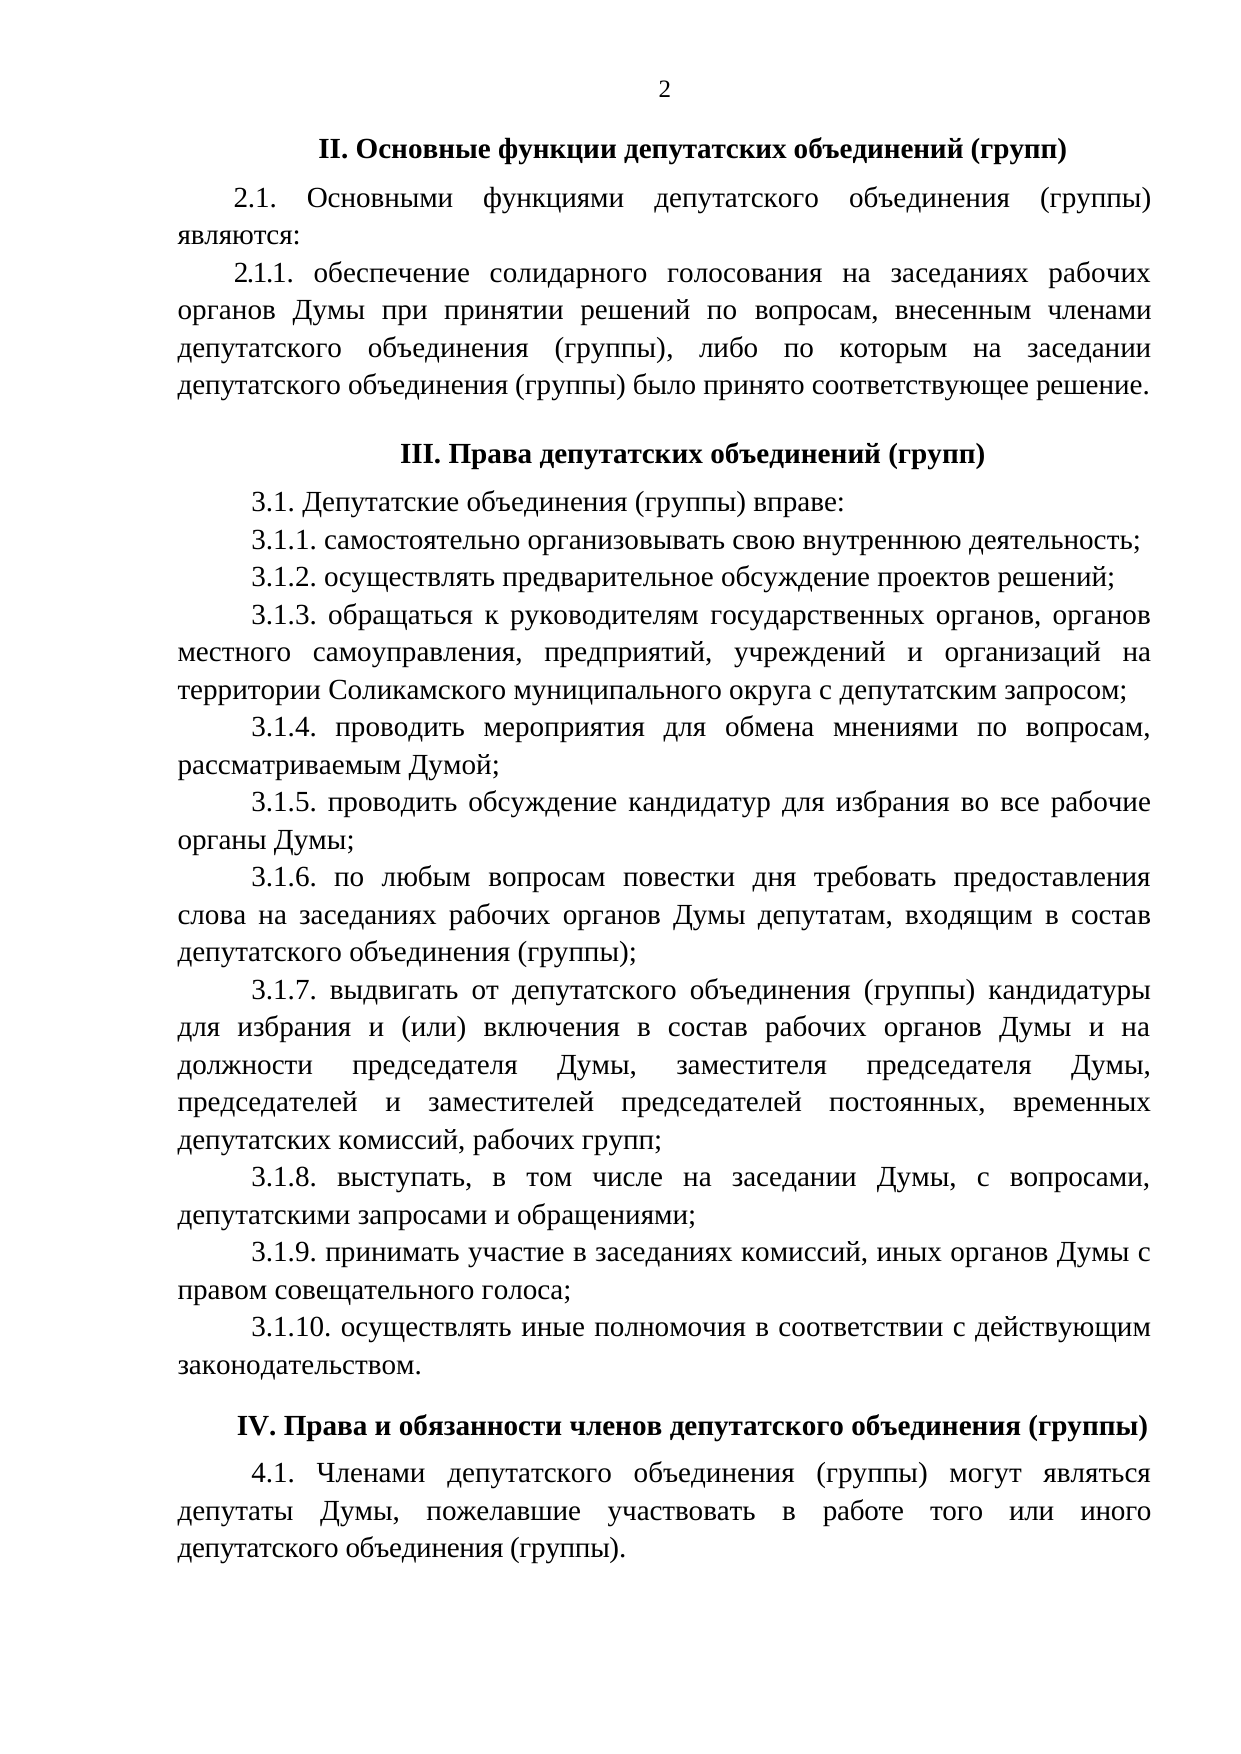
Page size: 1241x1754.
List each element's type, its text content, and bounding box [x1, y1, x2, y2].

text II. Основные функции депутатских объединений (групп) [177, 131, 1152, 165]
text III. Права депутатских объединений (групп) [233, 436, 1152, 469]
text 3.1.10. осуществлять иные полномочия в соответствии с действующим законодательством. [177, 1307, 1152, 1382]
text 3.1.2. осуществлять предварительное обсуждение проектов решений; [177, 557, 1152, 594]
text 3.1.6. по любым вопросам повестки дня требовать предоставления слова на заседаниях рабочих органов Думы депутатам, входящим в состав депутатского объединения (группы); [177, 857, 1152, 969]
text 3.1.8. выступать, в том числе на заседании Думы, с вопросами, депутатскими запросами и обращениями; [177, 1157, 1152, 1232]
text 2.1. Основными функциями депутатского объединения (группы) являются: [177, 177, 1152, 252]
text IV. Права и обязанности членов депутатского объединения (группы) [233, 1415, 1035, 1440]
text 3.1. Депутатские объединения (группы) вправе: [177, 482, 1152, 519]
text 3.1.3. обращаться к руководителям государственных органов, органов местного самоуправления, предприятий, учреждений и организаций на территории Соликамского муниципального округа с депутатским запросом; [177, 594, 1152, 707]
text 3.1.1. самостоятельно организовывать свою внутреннюю деятельность; [177, 519, 1152, 557]
text 3.1.4. проводить мероприятия для обмена мнениями по вопросам, рассматриваемым Думой; [177, 707, 1152, 782]
text 4.1. Членами депутатского объединения (группы) могут являться депутаты Думы, пожелавшие участвовать в работе того или иного депутатского объединения (группы). [177, 1453, 1152, 1565]
text 3.1.9. принимать участие в заседаниях комиссий, иных органов Думы с правом совещательного голоса; [177, 1232, 1152, 1307]
text 3.1.5. проводить обсуждение кандидатур для избрания во все рабочие органы Думы; [177, 782, 1152, 857]
text 2.1.1. обеспечение солидарного голосования на заседаниях рабочих органов Думы при принятии решений по вопросам, внесенным членами депутатского объединения (группы), либо по которым на заседании депутатского объединения (группы) было принято соответствующее решение. [177, 252, 1152, 402]
text 3.1.7. выдвигать от депутатского объединения (группы) кандидатуры для избрания и (или) включения в состав рабочих органов Думы и на должности председателя Думы, заместителя председателя Думы, председателей и заместителей председателей постоянных, временных депутатских комиссий, рабочих групп; [177, 969, 1152, 1157]
